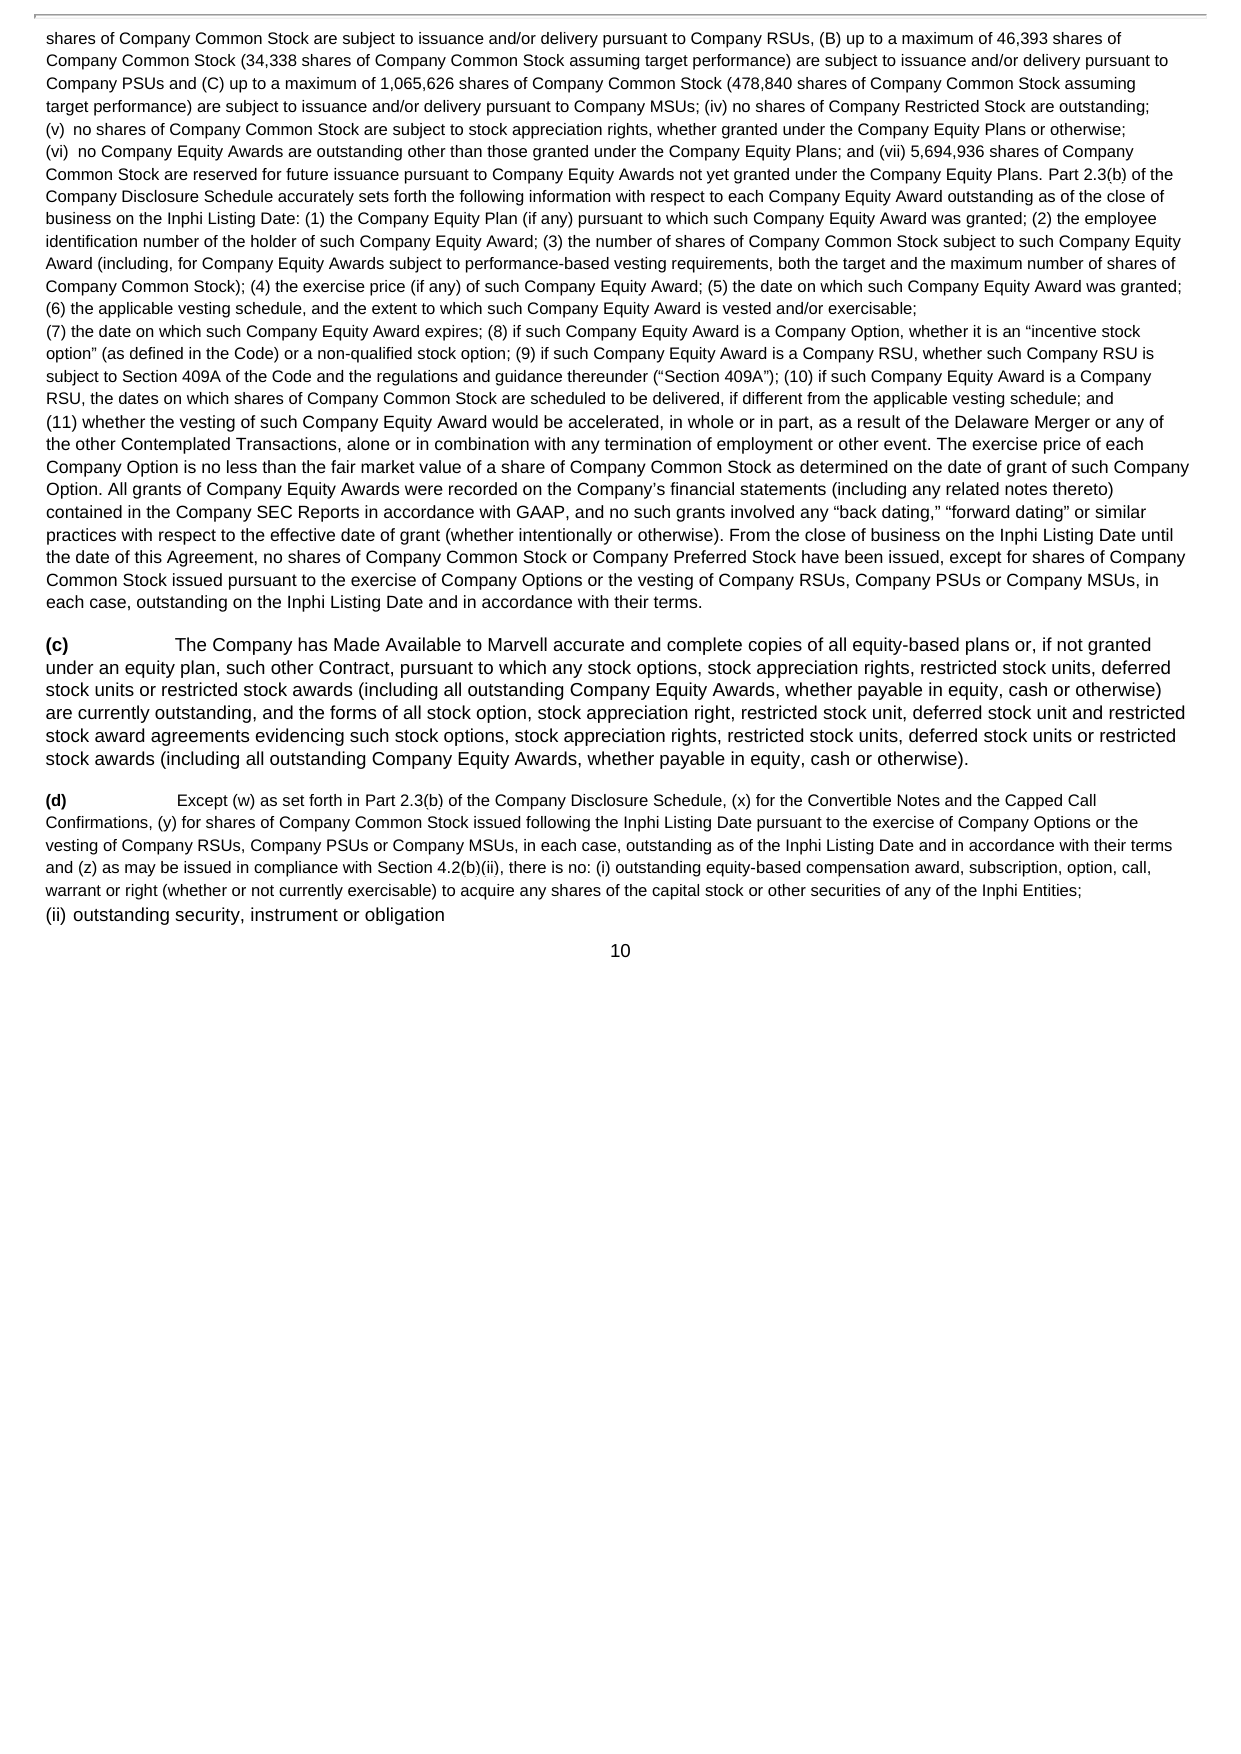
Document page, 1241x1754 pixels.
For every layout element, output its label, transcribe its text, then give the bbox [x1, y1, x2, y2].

list no shares of Company Common Stock are subject to stock appreciation rights, whether granted under the Company Equity Plans or otherwise; [45, 119, 1192, 139]
picture [34, 14, 1207, 19]
text shares of Company Common Stock are subject to issuance and/or delivery pursuant to Company RSUs, (B) up to a maximum of 46,393 shares of Company Common Stock (34,338 shares of Company Common Stock assuming target performance) are subject to issuance and/or delivery pursuant to Company PSUs and (C) up to a maximum of 1,065,626 shares of Company Common Stock (478,840 shares of Company Common Stock assuming target performance) are subject to issuance and/or delivery pursuant to Company MSUs; (iv) no shares of Company Restricted Stock are outstanding; [46, 28, 1182, 116]
list outstanding security, instrument or obligation [45, 904, 1192, 925]
text (7) the date on which such Company Equity Award expires; (8) if such Company Equity Award is a Company Option, whether it is an “incentive stock option” (as defined in the Code) or a non-qualified stock option; (9) if such Company Equity Award is a Company RSU, whether such Company RSU is subject to Section 409A of the Code and the regulations and guidance thereunder (“Section 409A”); (10) if such Company Equity Award is a Company RSU, the dates on which shares of Company Common Stock are scheduled to be delivered, if different from the applicable vesting schedule; and [46, 322, 1190, 408]
list Except (w) as set forth in Part 2.3(b) of the Company Disclosure Schedule, (x) for the Convertible Notes and the Capped Call Confirmations, (y) for shares of Company Common Stock issued following the Inphi Listing Date pursuant to the exercise of Company Options or the vesting of Company RSUs, Company PSUs or Company MSUs, in each case, outstanding as of the Inphi Listing Date and in accordance with their terms and (z) as may be issued in compliance with Section 4.2(b)(ii), there is no: (i) outstanding equity-based compensation award, subscription, option, call, warrant or right (whether or not currently exercisable) to acquire any shares of the capital stock or other securities of any of the Inphi Entities; [45, 791, 1192, 900]
text (11) whether the vesting of such Company Equity Award would be accelerated, in whole or in part, as a result of the Delaware Merger or any of the other Contemplated Transactions, alone or in combination with any termination of employment or other event. The exercise price of each Company Option is no less than the fair market value of a share of Company Common Stock as determined on the date of grant of such Company Option. All grants of Company Equity Awards were recorded on the Company’s financial statements (including any related notes thereto) contained in the Company SEC Reports in accordance with GAAP, and no such grants involved any “back dating,” “forward dating” or similar practices with respect to the effective date of grant (whether intentionally or otherwise). From the close of business on the Inphi Listing Date until the date of this Agreement, no shares of Company Common Stock or Company Preferred Stock have been issued, except for shares of Company Common Stock issued pursuant to the exercise of Company Options or the vesting of Company RSUs, Company PSUs or Company MSUs, in each case, outstanding on the Inphi Listing Date and in accordance with their terms. [46, 411, 1192, 613]
text 10 [45, 940, 1195, 962]
list The Company has Made Available to Marvell accurate and complete copies of all equity-based plans or, if not granted under an equity plan, such other Contract, pursuant to which any stock options, stock appreciation rights, restricted stock units, deferred stock units or restricted stock awards (including all outstanding Company Equity Awards, whether payable in equity, cash or otherwise) are currently outstanding, and the forms of all stock option, stock appreciation right, restricted stock unit, deferred stock unit and restricted stock award agreements evidencing such stock options, stock appreciation rights, restricted stock units, deferred stock units or restricted stock awards (including all outstanding Company Equity Awards, whether payable in equity, cash or otherwise). [45, 634, 1192, 769]
list no Company Equity Awards are outstanding other than those granted under the Company Equity Plans; and (vii) 5,694,936 shares of Company Common Stock are reserved for future issuance pursuant to Company Equity Awards not yet granted under the Company Equity Plans. Part 2.3(b) of the Company Disclosure Schedule accurately sets forth the following information with respect to each Company Equity Award outstanding as of the close of business on the Inphi Listing Date: (1) the Company Equity Plan (if any) pursuant to which such Company Equity Award was granted; (2) the employee identification number of the holder of such Company Equity Award; (3) the number of shares of Company Common Stock subject to such Company Equity Award (including, for Company Equity Awards subject to performance-based vesting requirements, both the target and the maximum number of shares of Company Common Stock); (4) the exercise price (if any) of such Company Equity Award; (5) the date on which such Company Equity Award was granted; (6) the applicable vesting schedule, and the extent to which such Company Equity Award is vested and/or exercisable; [45, 142, 1192, 318]
